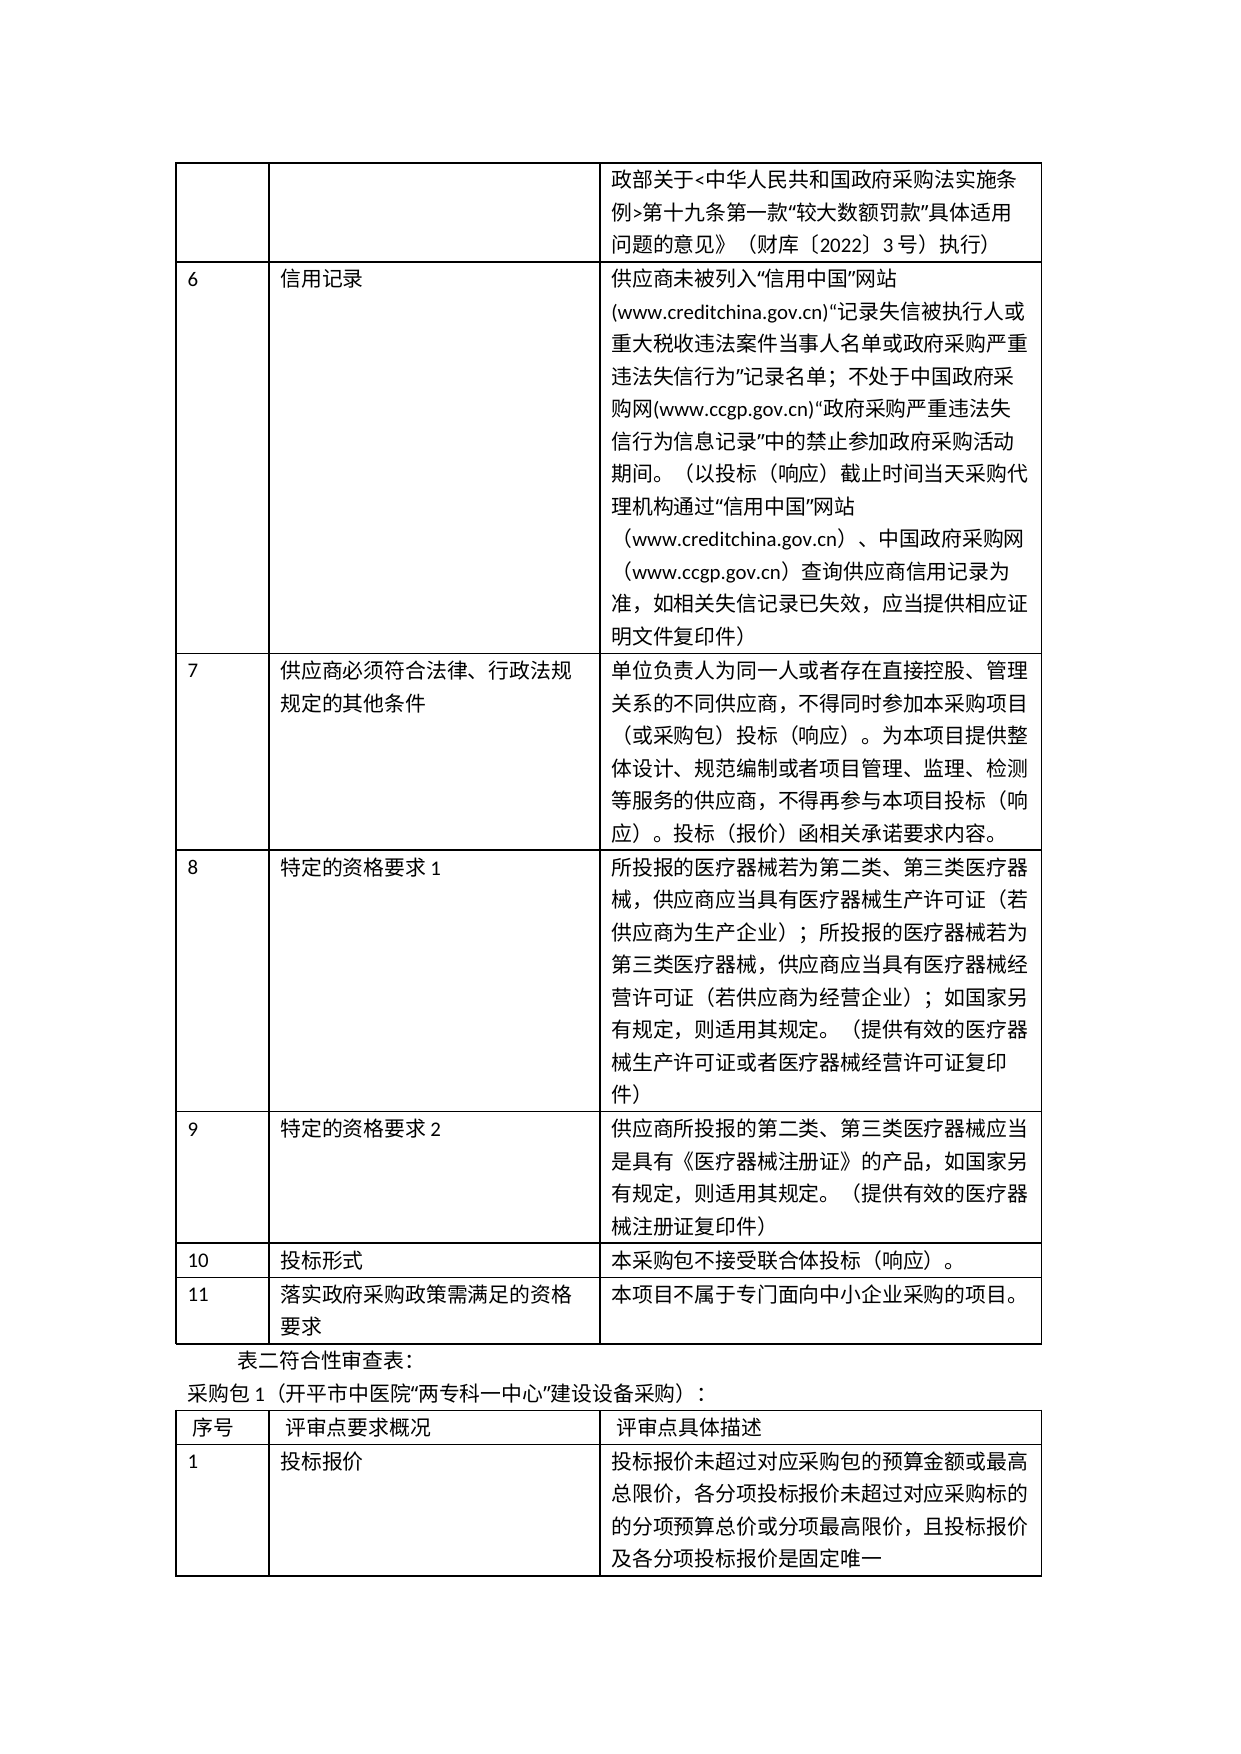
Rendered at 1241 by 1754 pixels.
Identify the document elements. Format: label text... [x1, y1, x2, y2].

table_cell 投标报价 [270, 1445, 599, 1575]
table_cell 供应商所投报的第二类、第三类医疗器械应当是具有《医疗器械注册证》的产品，如国家另有规定，则适用其规定。（提供有效的医疗器械注册证复印件） [601, 1112, 1041, 1242]
text 表二符合性审查表： [187, 1344, 1053, 1377]
table_cell 落实政府采购政策需满足的资格要求 [270, 1278, 599, 1343]
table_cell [601, 164, 1041, 261]
table_cell 单位负责人为同一人或者存在直接控股、管理关系的不同供应商，不得同时参加本采购项目（或采购包）投标（响应）。为本项目提供整体设计、规范编制或者项目管理、监理、检测等服务的供应商，不得再参与本项目投标（响应）。投标（报价）函相关承诺要求内容。 [601, 654, 1041, 849]
table_header 评审点具体描述 [601, 1411, 1041, 1443]
table_cell 所投报的医疗器械若为第二类、第三类医疗器械，供应商应当具有医疗器械生产许可证（若供应商为生产企业）；所投报的医疗器械若为第三类医疗器械，供应商应当具有医疗器械经营许可证（若供应商为经营企业）；如国家另有规定，则适用其规定。（提供有效的医疗器械生产许可证或者医疗器械经营许可证复印件） [601, 851, 1041, 1111]
table_cell 5 [177, 164, 268, 261]
table_cell 9 [177, 1112, 268, 1242]
table_cell 信用记录 [270, 263, 599, 653]
table_cell 6 [177, 263, 268, 653]
table_cell 投标报价未超过对应采购包的预算金额或最高总限价，各分项投标报价未超过对应采购标的的分项预算总价或分项最高限价，且投标报价及各分项投标报价是固定唯一 [601, 1445, 1041, 1575]
table_cell 本项目不属于专门面向中小企业采购的项目。 [601, 1278, 1041, 1343]
table_cell 1 [177, 1445, 268, 1575]
table_header 序号 [177, 1411, 268, 1443]
table_cell 投标形式 [270, 1244, 599, 1276]
table_cell 特定的资格要求2 [270, 1112, 599, 1242]
table_cell 10 [177, 1244, 268, 1276]
table_header 评审点要求概况 [270, 1411, 599, 1443]
table_cell 供应商必须符合法律、行政法规规定的其他条件 [270, 654, 599, 849]
table_cell 特定的资格要求1 [270, 851, 599, 1111]
table_cell 本采购包不接受联合体投标（响应）。 [601, 1244, 1041, 1276]
text 采购包1（开平市中医院“两专科一中心”建设设备采购）： [187, 1377, 1053, 1409]
table_cell 8 [177, 851, 268, 1111]
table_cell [270, 164, 599, 261]
table_cell 11 [177, 1278, 268, 1343]
table_cell 7 [177, 654, 268, 849]
table_cell 供应商未被列入“信用中国”网站(www.creditchina.gov.cn)“记录失信被执行人或重大税收违法案件当事人名单或政府采购严重违法失信行为”记录名单；不处于中国政府采购网(www.ccgp.gov.cn)“政府采购严重违法失信行为信息记录”中的禁止参加政府采购活动期间。（以投标（响应）截止时间当天采购代理机构通过“信用中国”网站（www.creditchina.gov.cn）、中国政府采购网（www.ccgp.gov.cn）查询供应商信用记录为准，如相关失信记录已失效，应当提供相应证明文件复印件） [601, 263, 1041, 653]
